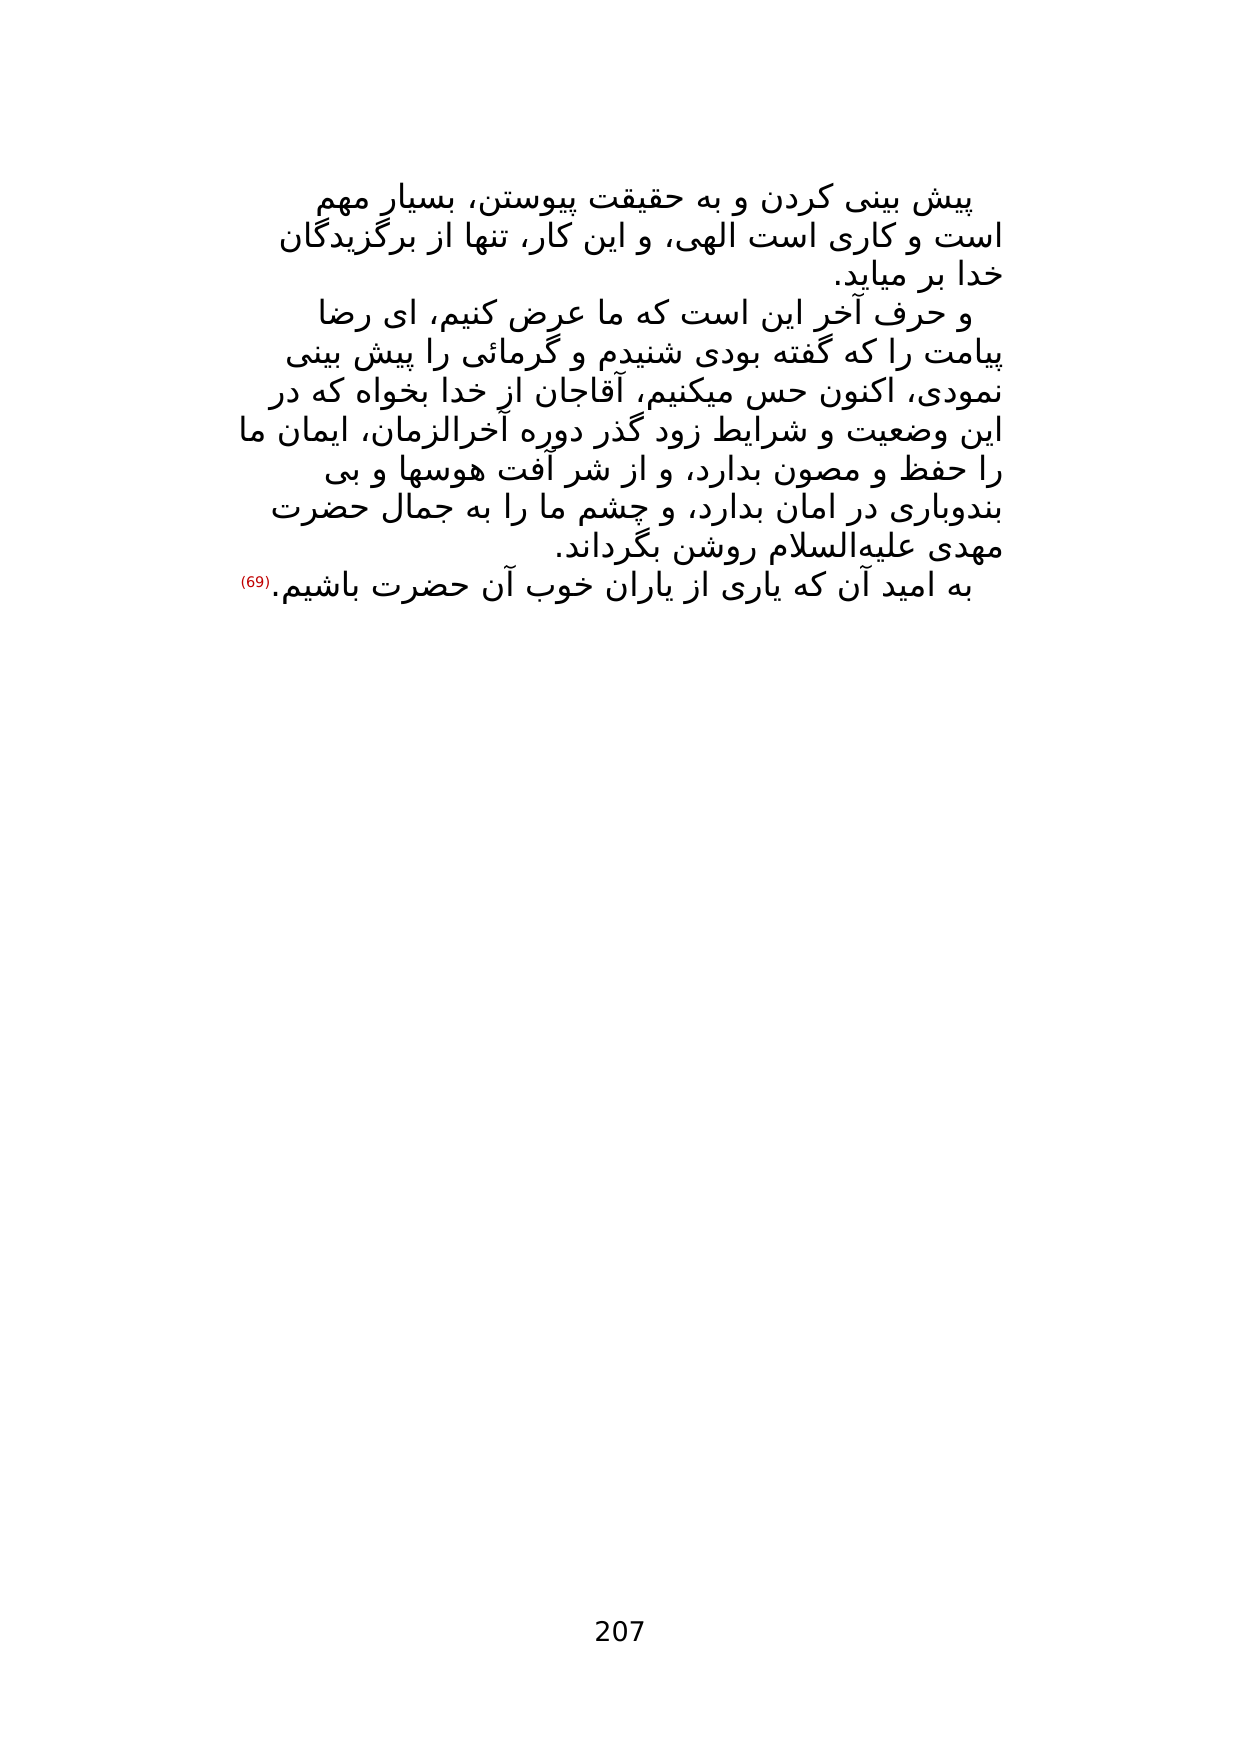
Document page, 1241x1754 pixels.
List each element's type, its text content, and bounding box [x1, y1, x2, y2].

text به اميد آن كه يارى از ياران خوب آن حضرت باشيم.(69) [236, 566, 1004, 604]
text و حرف آخر اين است كه ما عرض كنيم، اى رضا پيامت را كه گفته بودى شنيدم و گرمائى را پيش بينى نمودى، اكنون حس ميكنيم، آقاجان از خدا بخواه كه در اين وضعيت و شرايط زود گذر دوره آخرالزمان، ايمان ما را حفظ و مصون بدارد، و از شر آفت هوسها و بى بندوبارى در امان بدارد، و چشم ما را به جمال حضرت مهدى عليه‌السلام روشن بگرداند. [236, 294, 1004, 566]
text پيش بينى كردن و به حقيقت پيوستن، بسيار مهم است و كارى است الهى، و اين كار، تنها از برگزيدگان خدا بر ميايد. [236, 177, 1004, 294]
